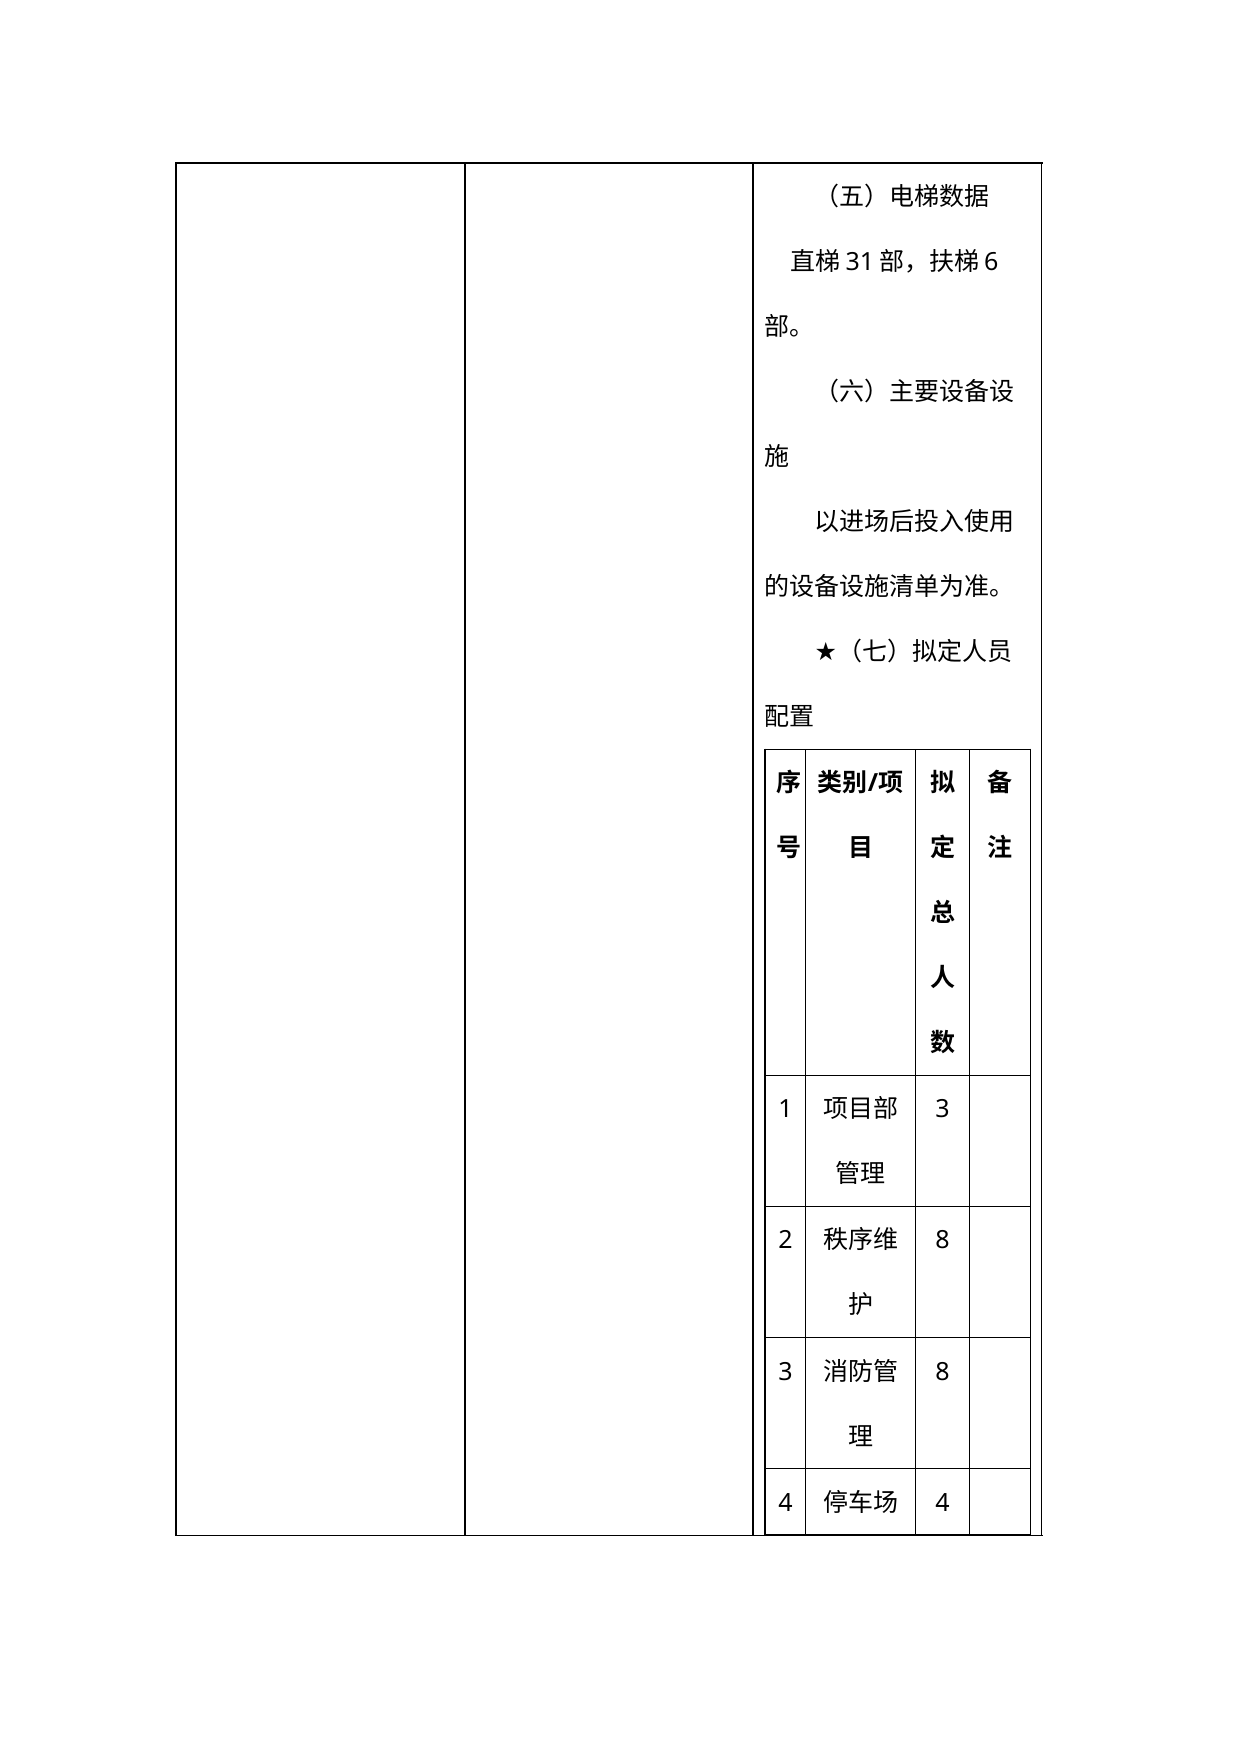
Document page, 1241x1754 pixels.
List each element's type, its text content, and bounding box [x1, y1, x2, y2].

table_cell 1 [177, 164, 464, 1535]
table_cell [466, 164, 752, 1535]
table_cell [754, 164, 1041, 1535]
